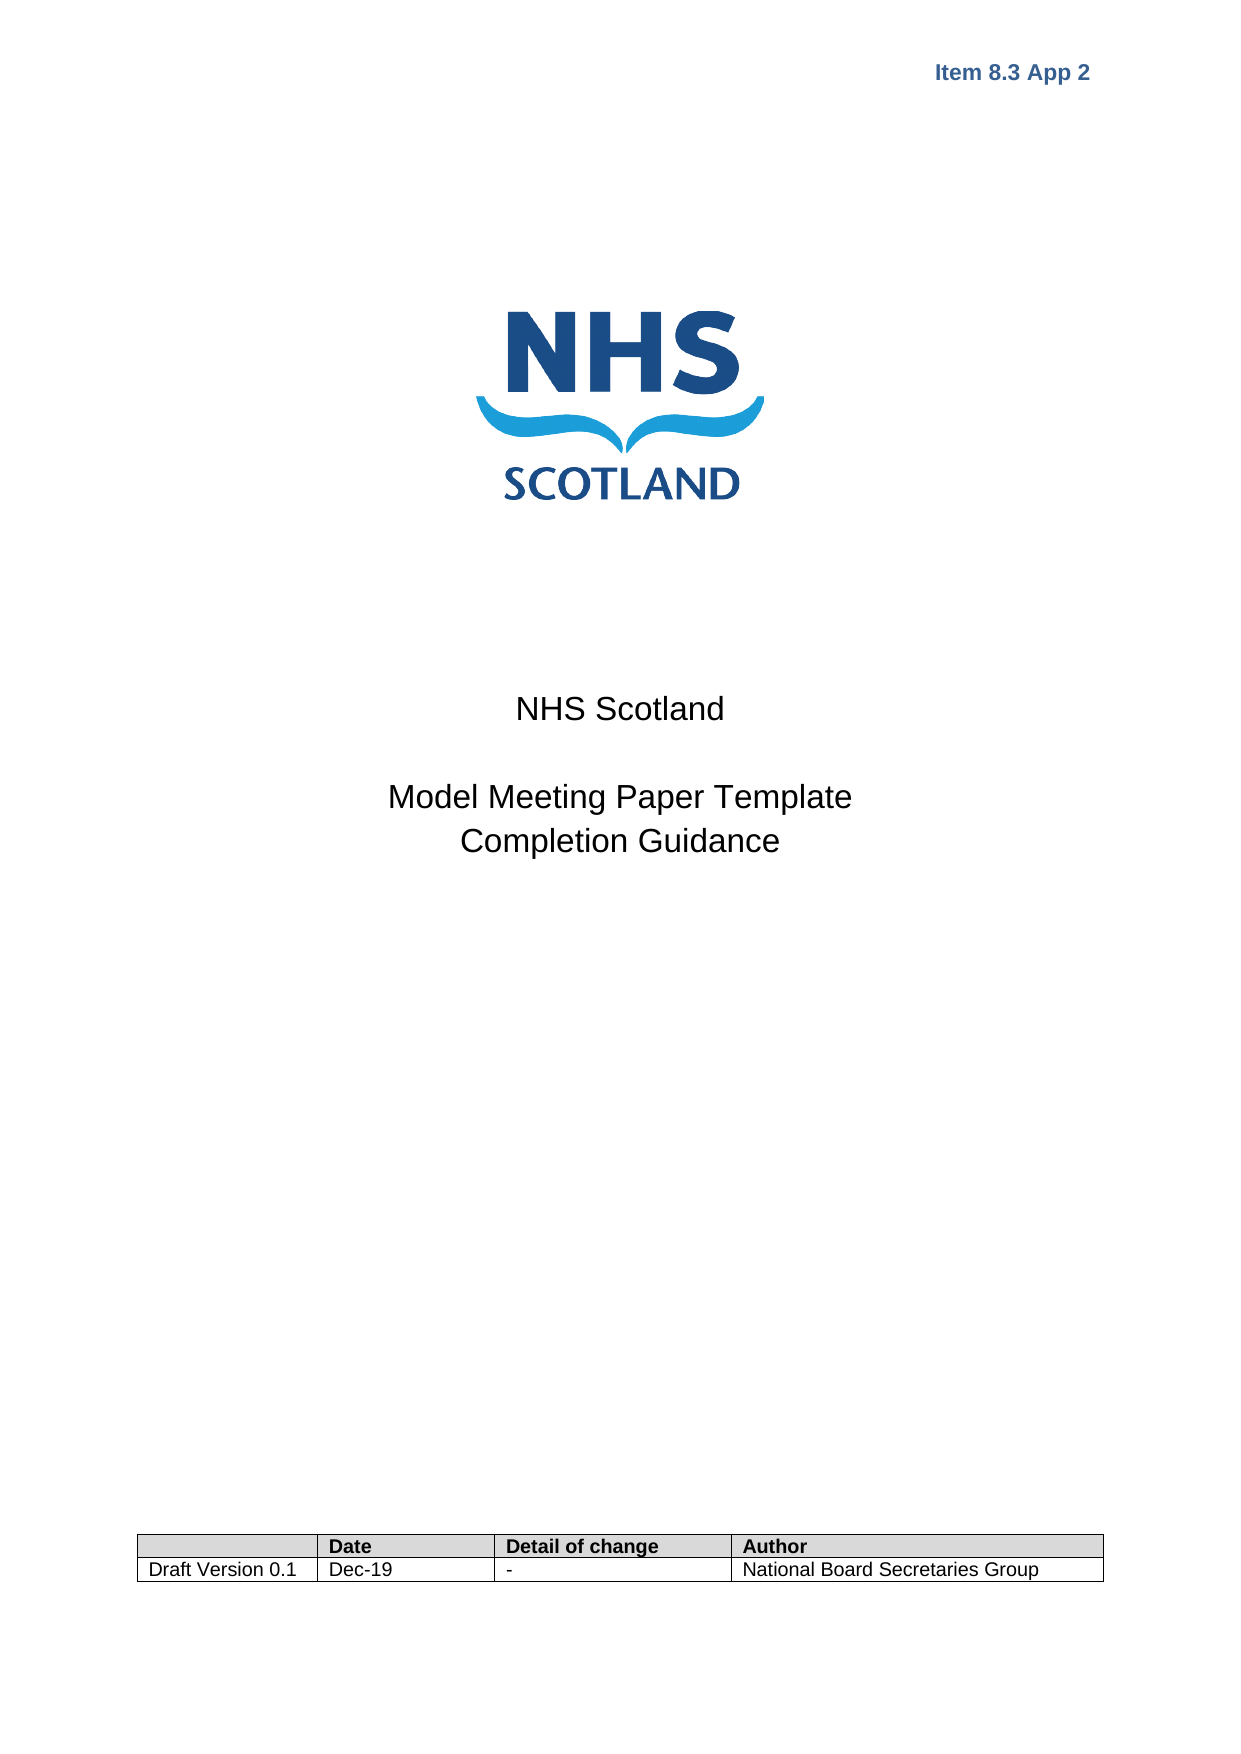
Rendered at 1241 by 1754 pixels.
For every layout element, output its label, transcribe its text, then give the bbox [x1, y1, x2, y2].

table_header Author [732, 1535, 1103, 1557]
table_cell Dec-19 [318, 1558, 494, 1581]
table_header Detail of change [495, 1535, 731, 1557]
table_cell National Board Secretaries Group [732, 1558, 1103, 1581]
picture [476, 311, 764, 500]
table_header [138, 1535, 317, 1557]
text Completion Guidance [150, 822, 1090, 860]
text NHS Scotland [150, 689, 1090, 727]
table_cell Draft Version 0.1 [138, 1558, 317, 1581]
table_cell - [495, 1558, 731, 1581]
text Model Meeting Paper Template [150, 777, 1090, 816]
table_header Date [318, 1535, 494, 1557]
